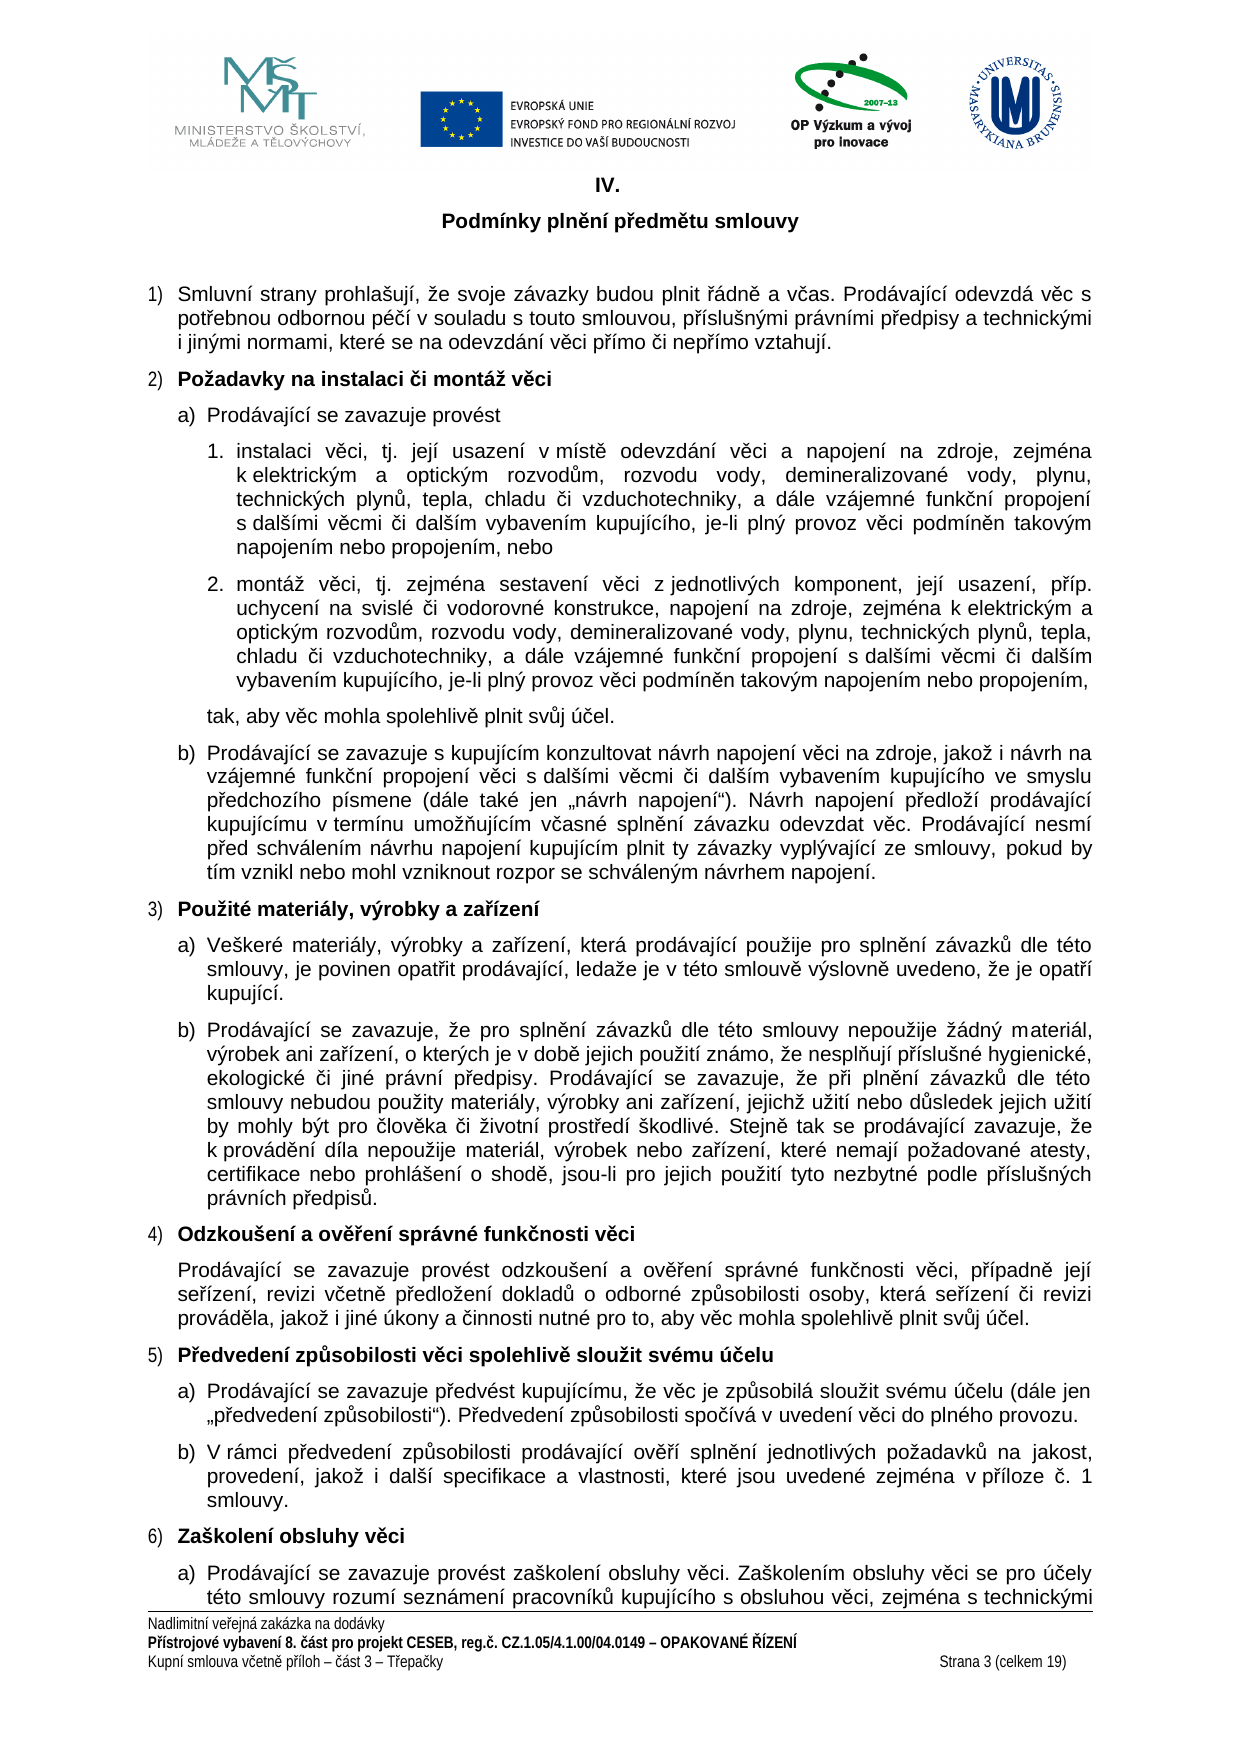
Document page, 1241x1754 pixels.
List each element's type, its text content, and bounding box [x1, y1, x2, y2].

picture [147, 29, 1092, 173]
list Prodávající se zavazuje provést [177, 403, 1093, 427]
text tak, aby věc mohla spolehlivě plnit svůj účel. [207, 704, 1093, 728]
text Podmínky plnění předmětu smlouvy [148, 209, 1093, 233]
list Prodávající se zavazuje s kupujícím konzultovat návrh napojení věci na zdroje, jakož i návrh na vzájemné funkční propojení věci s dalšími věcmi či dalším vybavením kupujícího ve smyslu předchozího písmene (dále také jen „návrh napojení“). Návrh napojení předloží prodávající kupujícímu v termínu umožňujícím včasné splnění závazku odevzdat věc. Prodávající nesmí před schválením návrhu napojení kupujícím plnit ty závazky vyplývající ze smlouvy, pokud by tím vznikl nebo mohl vzniknout rozpor se schváleným návrhem napojení. [177, 740, 1093, 884]
list Veškeré materiály, výrobky a zařízení, která prodávající použije pro splnění závazků dle této smlouvy, je povinen opatřit prodávající, ledaže je v této smlouvě výslovně uvedeno, že je opatří kupující. [177, 933, 1093, 1005]
list Zaškolení obsluhy věci [148, 1524, 1093, 1548]
list Smluvní strany prohlašují, že svoje závazky budou plnit řádně a včas. Prodávající odevzdá věc s potřebnou odbornou péčí v souladu s touto smlouvou, příslušnými právními předpisy a technickými i jinými normami, které se na odevzdání věci přímo či nepřímo vztahují. [148, 282, 1093, 354]
list Předvedení způsobilosti věci spolehlivě sloužit svému účelu [148, 1343, 1093, 1367]
list montáž věci, tj. zejména sestavení věci z jednotlivých komponent, její usazení, příp. uchycení na svislé či vodorovné konstrukce, napojení na zdroje, zejména k elektrickým a optickým rozvodům, rozvodu vody, demineralizované vody, plynu, technických plynů, tepla, chladu či vzduchotechniky, a dále vzájemné funkční propojení s dalšími věcmi či dalším vybavením kupujícího, je-li plný provoz věci podmíněn takovým napojením nebo propojením, [207, 572, 1093, 691]
list Prodávající se zavazuje, že pro splnění závazků dle této smlouvy nepoužije žádný materiál, výrobek ani zařízení, o kterých je v době jejich použití známo, že nesplňují příslušné hygienické, ekologické či jiné právní předpisy. Prodávající se zavazuje, že při plnění závazků dle této smlouvy nebudou použity materiály, výrobky ani zařízení, jejichž užití nebo důsledek jejich užití by mohly být pro člověka či životní prostředí škodlivé. Stejně tak se prodávající zavazuje, že k provádění díla nepoužije materiál, výrobek nebo zařízení, které nemají požadované atesty, certifikace nebo prohlášení o shodě, jsou-li pro jejich použití tyto nezbytné podle příslušných právních předpisů. [177, 1018, 1093, 1209]
list instalaci věci, tj. její usazení v místě odevzdání věci a napojení na zdroje, zejména k elektrickým a optickým rozvodům, rozvodu vody, demineralizované vody, plynu, technických plynů, tepla, chladu či vzduchotechniky, a dále vzájemné funkční propojení s dalšími věcmi či dalším vybavením kupujícího, je-li plný provoz věci podmíněn takovým napojením nebo propojením, nebo [207, 439, 1093, 559]
text Prodávající se zavazuje provést odzkoušení a ověření správné funkčnosti věci, případně její seřízení, revizi včetně předložení dokladů o odborné způsobilosti osoby, která seřízení či revizi prováděla, jakož i jiné úkony a činnosti nutné pro to, aby věc mohla spolehlivě plnit svůj účel. [177, 1258, 1093, 1330]
list Použité materiály, výrobky a zařízení [148, 897, 1093, 921]
list Požadavky na instalaci či montáž věci [148, 366, 1093, 390]
list Prodávající se zavazuje předvést kupujícímu, že věc je způsobilá sloužit svému účelu (dále jen „předvedení způsobilosti“). Předvedení způsobilosti spočívá v uvedení věci do plného provozu. [177, 1379, 1093, 1427]
list V rámci předvedení způsobilosti prodávající ověří splnění jednotlivých požadavků na jakost, provedení, jakož i další specifikace a vlastnosti, které jsou uvedené zejména v příloze č. 1 smlouvy. [177, 1440, 1093, 1512]
list Odzkoušení a ověření správné funkčnosti věci [148, 1222, 1093, 1246]
